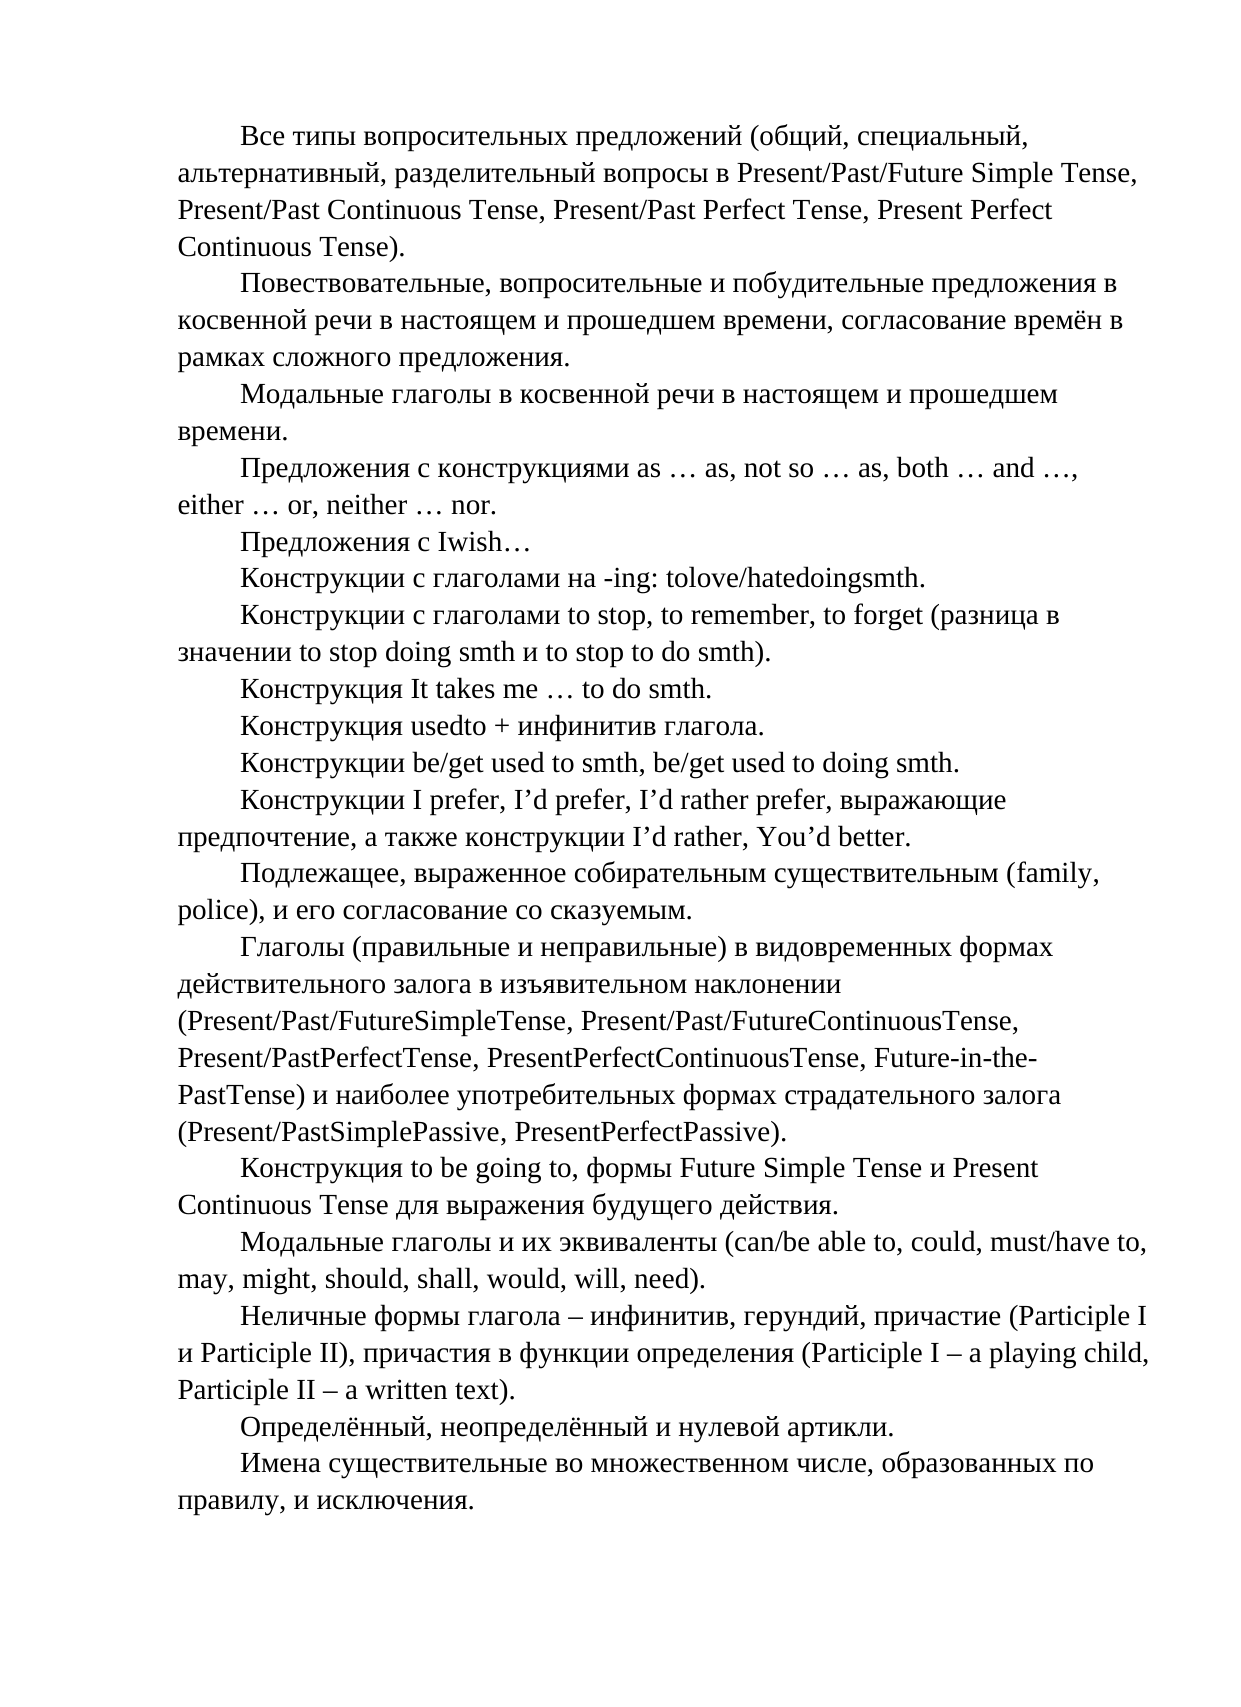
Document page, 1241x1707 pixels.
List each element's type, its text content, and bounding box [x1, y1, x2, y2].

text Конструкции c глаголами to stop, to remember, to forget (разница в значении to stop doing smth и to stop to do smth). [177, 597, 1152, 668]
text Модальные глаголы и их эквиваленты (can/be able to, could, must/have to, may, might, should, shall, would, will, need). [177, 1224, 1152, 1295]
text Неличные формы глагола – инфинитив, герундий, причастие (Participle I и Participle II), причастия в функции определения (Participle I – a playing child, Participle II – a written text). [177, 1298, 1152, 1405]
text Конструкции с глаголами на -ing: tolove/hatedoingsmth. [177, 561, 1152, 594]
text Конструкции be/get used to smth, be/get used to doing smth. [177, 745, 1152, 778]
text Имена существительные во множественном числе, образованных по правилу, и исключения. [177, 1446, 1152, 1516]
text Конструкция to be going to, формы Future Simple Tense и Present Continuous Tense для выражения будущего действия. [177, 1151, 1152, 1221]
text Конструкции I prefer, I’d prefer, I’d rather prefer, выражающие предпочтение, а также конструкции I’d rather, You’d better. [177, 782, 1152, 852]
text Определённый, неопределённый и нулевой артикли. [177, 1409, 1152, 1442]
text Конструкция usedto + инфинитив глагола. [177, 708, 1152, 742]
text Конструкция It takes me … to do smth. [177, 671, 1152, 705]
text Модальные глаголы в косвенной речи в настоящем и прошедшем времени. [177, 376, 1152, 447]
text Подлежащее, выраженное собирательным существительным (family, police), и его согласование со сказуемым. [177, 856, 1152, 926]
text Повествовательные, вопросительные и побудительные предложения в косвенной речи в настоящем и прошедшем времени, согласование времён в рамках сложного предложения. [177, 266, 1152, 373]
text Глаголы (правильные и неправильные) в видовременных формах действительного залога в изъявительном наклонении (Present/Past/FutureSimpleTense, Present/Past/FutureContinuousTense, Present/PastPerfectTense, PresentPerfectContinuousTense, Future-in-the-PastTense) и наиболее употребительных формах страдательного залога (Present/PastSimplePassive, PresentPerfectPassive). [177, 929, 1152, 1147]
text Предложения с конструкциями as … as, not so … as, both … and …, either … or, neither … nor. [177, 450, 1152, 520]
text Предложения с Iwish… [177, 524, 1152, 557]
text Все типы вопросительных предложений (общий, специальный, альтернативный, разделительный вопросы в Present/Past/Future Simple Tense, Present/Past Continuous Tense, Present/Past Perfect Tense, Present Perfect Continuous Tense). [177, 118, 1152, 262]
